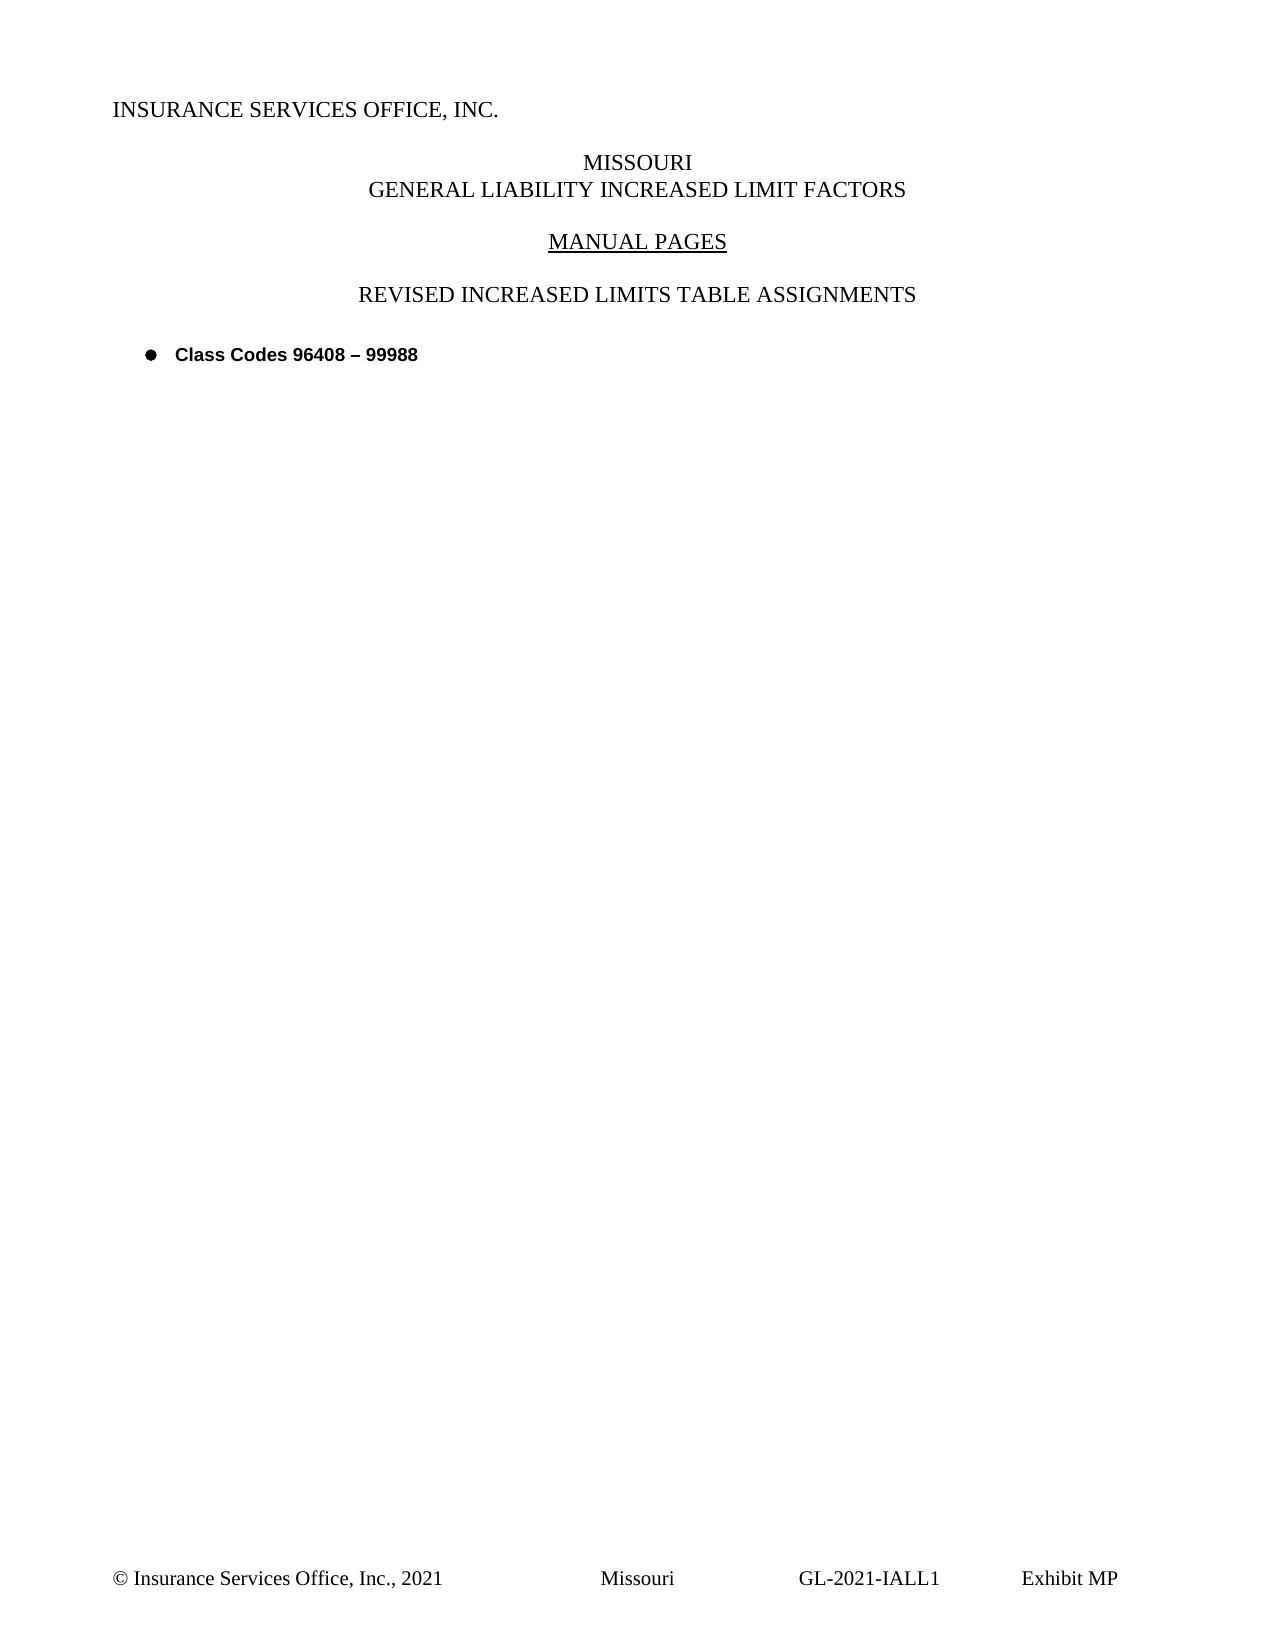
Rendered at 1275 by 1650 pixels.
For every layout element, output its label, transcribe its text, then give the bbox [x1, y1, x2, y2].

text Class Codes 96408 – 99988 [112, 346, 1162, 366]
text MANUAL PAGES [112, 228, 1162, 255]
text GENERAL LIABILITY INCREASED LIMIT FACTORS [112, 176, 1162, 202]
text REVISED INCREASED LIMITS TABLE ASSIGNMENTS [112, 281, 1162, 307]
text MISSOURI [112, 149, 1162, 176]
text INSURANCE SERVICES OFFICE, INC. [112, 97, 1162, 123]
